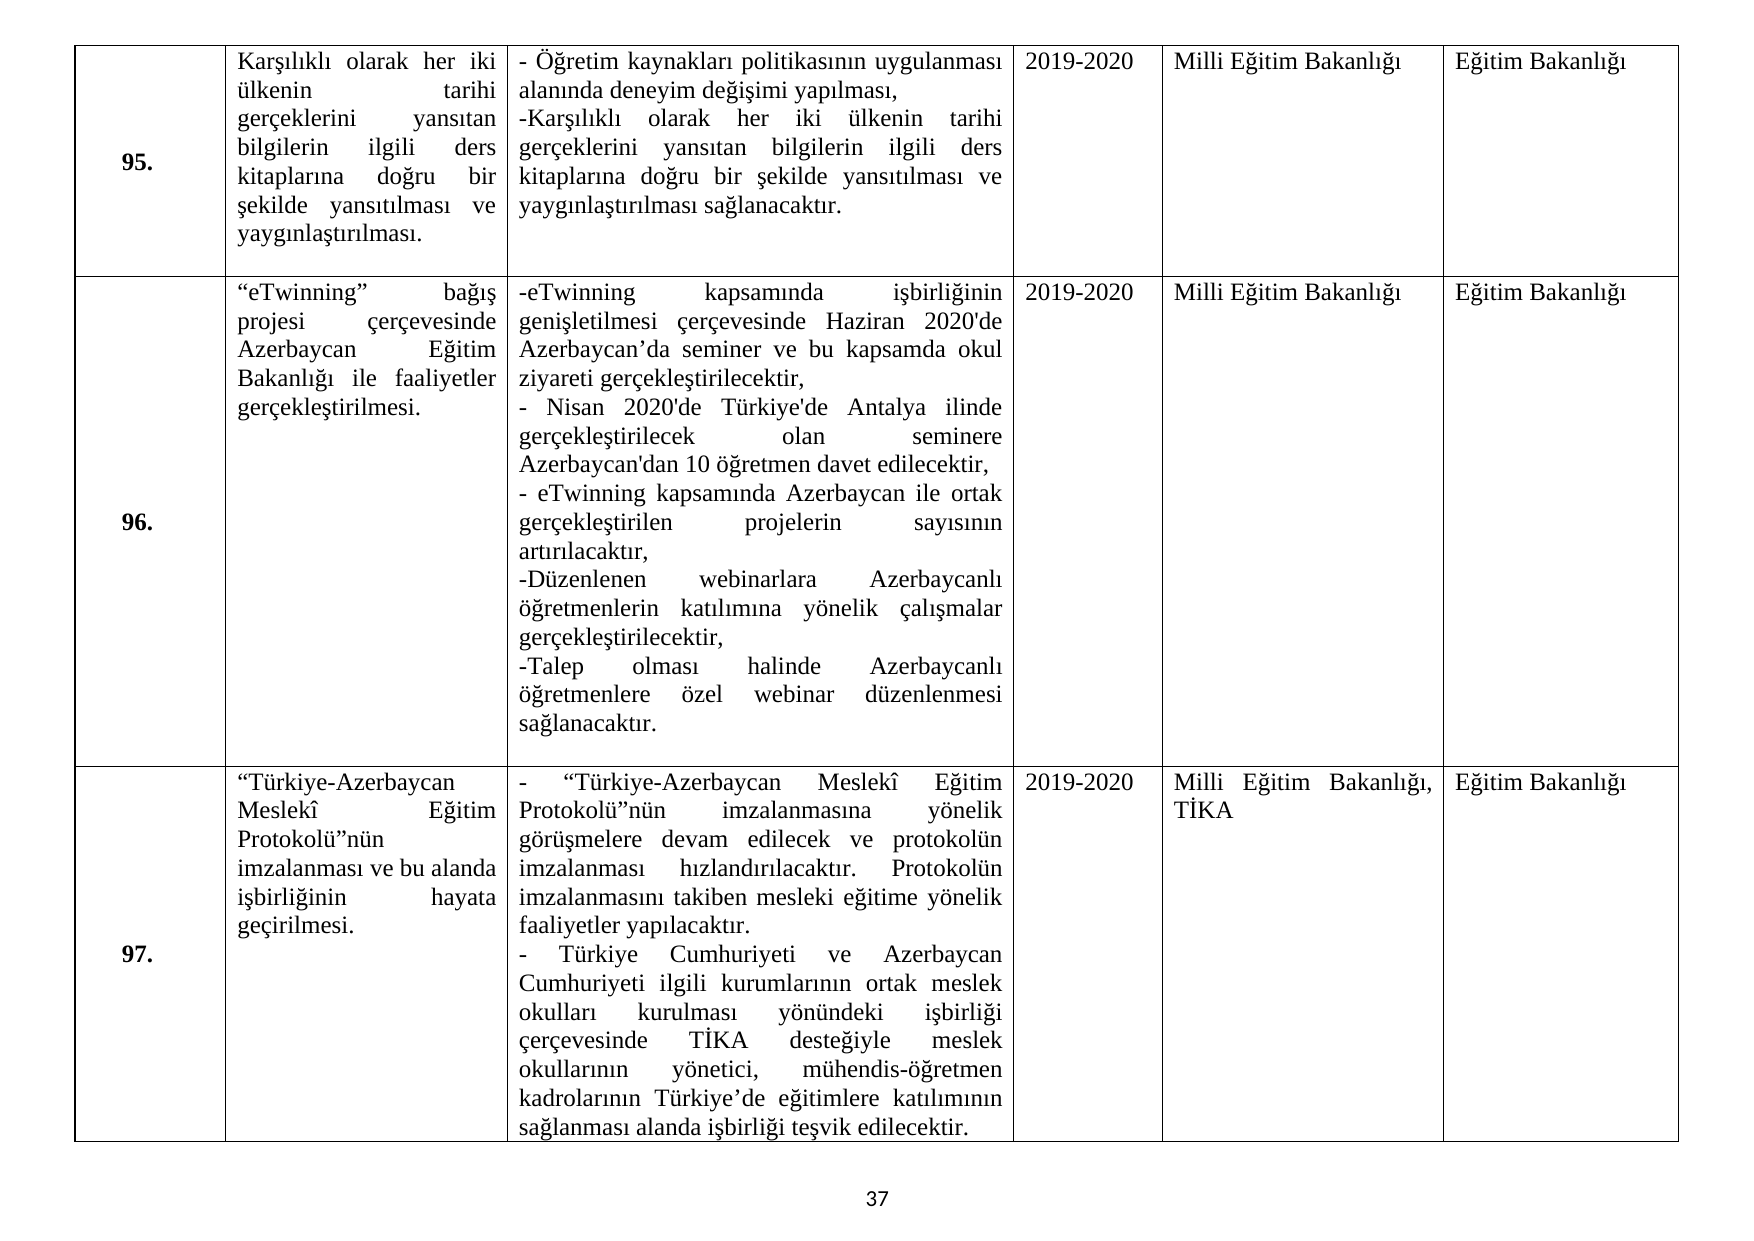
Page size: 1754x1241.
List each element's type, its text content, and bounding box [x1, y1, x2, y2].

table_cell Eğitim Bakanlığı [1444, 277, 1678, 766]
table_cell [76, 277, 225, 766]
table_cell [76, 46, 225, 276]
table_cell 2019-2020 [1014, 46, 1162, 276]
table_cell -eTwinning kapsamında işbirliğinin genişletilmesi çerçevesinde Haziran 2020'de Azerbaycan’da seminer ve bu kapsamda okul ziyareti gerçekleştirilecektir, - Nisan 2020'de Türkiye'de Antalya ilinde gerçekleştirilecek olan seminere Azerbaycan'dan 10 öğretmen davet edilecektir, - eTwinning kapsamında Azerbaycan ile ortak gerçekleştirilen projelerin sayısının artırılacaktır, -Düzenlenen webinarlara Azerbaycanlı öğretmenlerin katılımına yönelik çalışmalar gerçekleştirilecektir, -Talep olması halinde Azerbaycanlı öğretmenlere özel webinar düzenlenmesi sağlanacaktır. [508, 277, 1013, 766]
table_cell 2019-2020 [1014, 277, 1162, 766]
table_cell Eğitim Bakanlığı [1444, 767, 1678, 1141]
table_cell “eTwinning” bağış projesi çerçevesinde Azerbaycan Eğitim Bakanlığı ile faaliyetler gerçekleştirilmesi. [226, 277, 507, 766]
table_cell [76, 767, 225, 1141]
table_cell Eğitim Bakanlığı [1444, 46, 1678, 276]
table_cell “Türkiye-Azerbaycan Meslekî Eğitim Protokolü”nün imzalanması ve bu alanda işbirliğinin hayata geçirilmesi. [226, 767, 507, 1141]
table_cell Karşılıklı olarak her iki ülkenin tarihi gerçeklerini yansıtan bilgilerin ilgili ders kitaplarına doğru bir şekilde yansıtılması ve yaygınlaştırılması. [226, 46, 507, 276]
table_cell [1163, 46, 1443, 276]
table_cell 2019-2020 [1014, 767, 1162, 1141]
table_cell - “Türkiye-Azerbaycan Meslekî Eğitim Protokolü”nün imzalanmasına yönelik görüşmelere devam edilecek ve protokolün imzalanması hızlandırılacaktır. Protokolün imzalanmasını takiben mesleki eğitime yönelik faaliyetler yapılacaktır. - Türkiye Cumhuriyeti ve Azerbaycan Cumhuriyeti ilgili kurumlarının ortak meslek okulları kurulması yönündeki işbirliği çerçevesinde TİKA desteğiyle meslek okullarının yönetici, mühendis-öğretmen kadrolarının Türkiye’de eğitimlere katılımının sağlanması alanda işbirliği teşvik edilecektir. [508, 767, 1013, 1141]
table_cell Milli Eğitim Bakanlığı [1163, 277, 1443, 766]
table_cell Milli Eğitim Bakanlığı, TİKA [1163, 767, 1443, 1141]
table_cell - Öğretim kaynakları politikasının uygulanması alanında deneyim değişimi yapılması, -Karşılıklı olarak her iki ülkenin tarihi gerçeklerini yansıtan bilgilerin ilgili ders kitaplarına doğru bir şekilde yansıtılması ve yaygınlaştırılması sağlanacaktır. [508, 46, 1013, 276]
